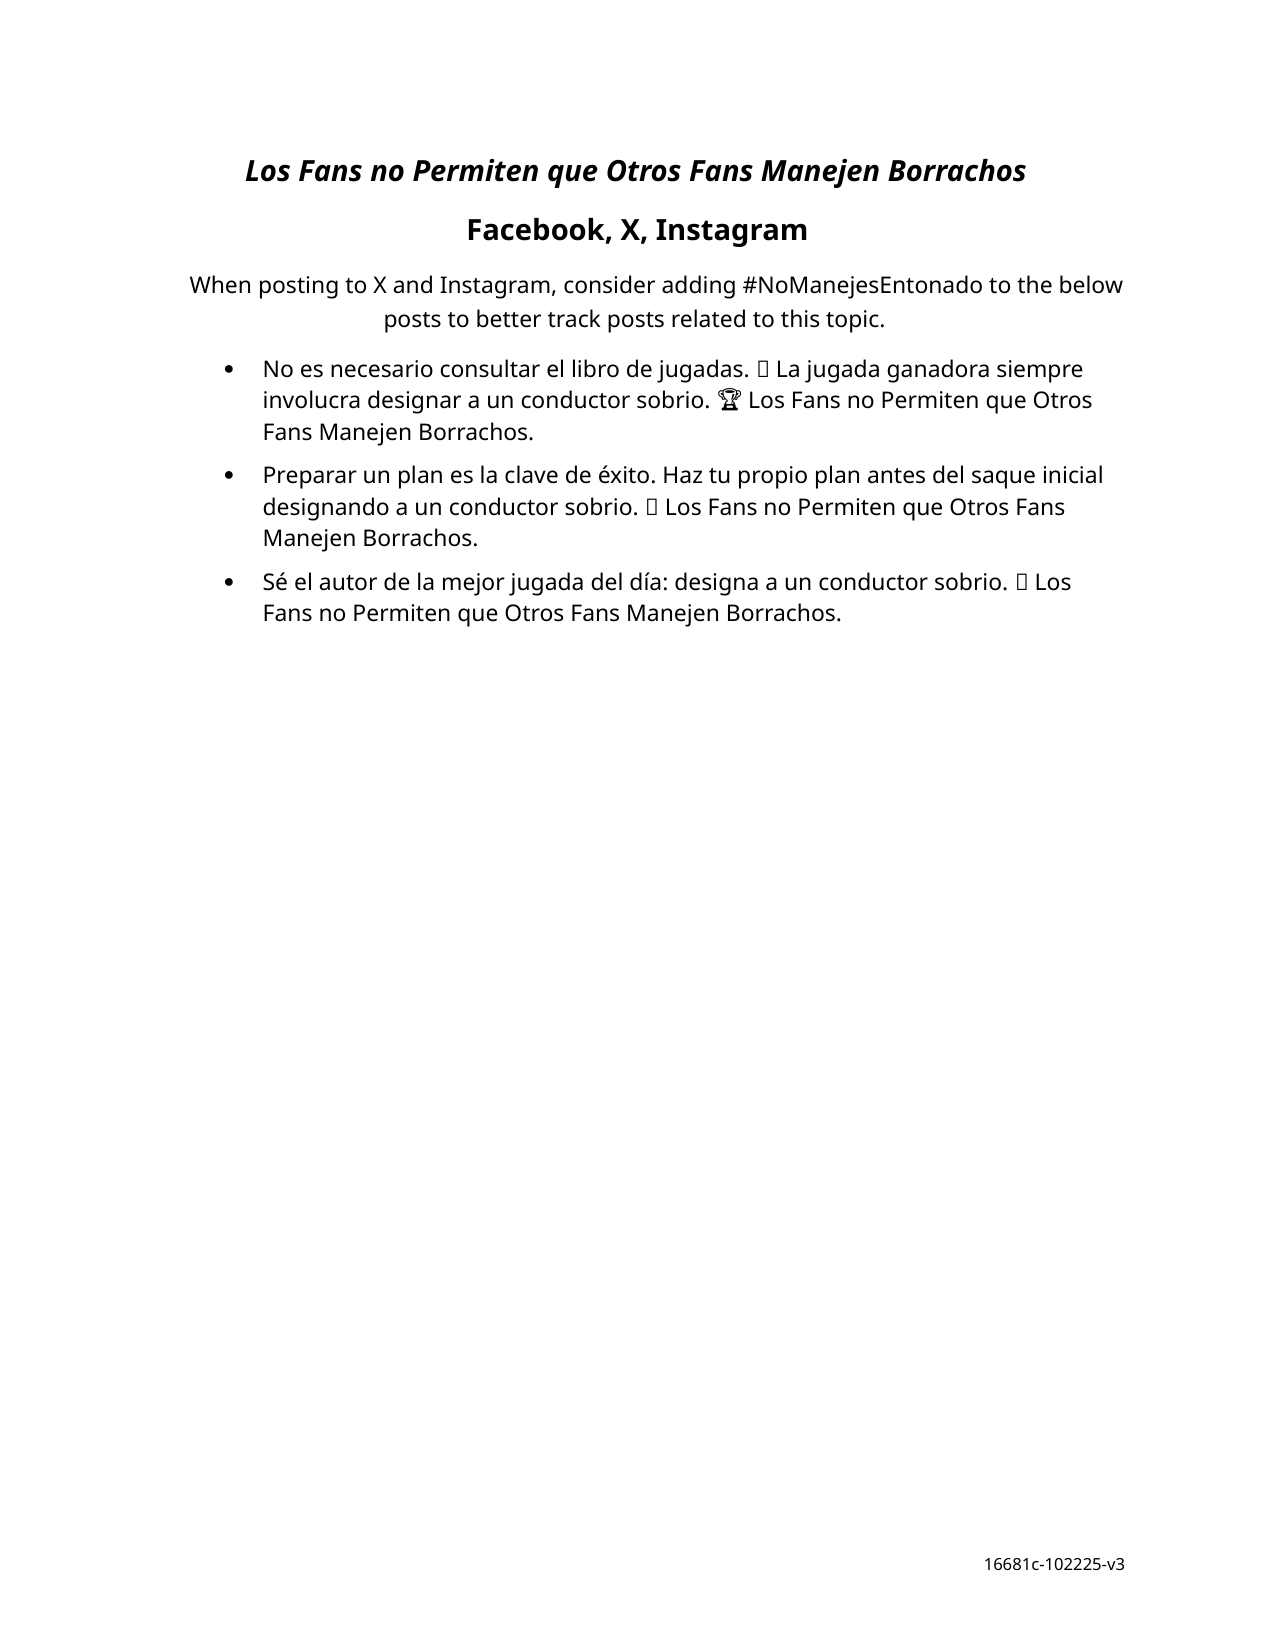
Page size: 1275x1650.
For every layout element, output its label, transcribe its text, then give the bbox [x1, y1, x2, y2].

list No es necesario consultar el libro de jugadas. 📖 La jugada ganadora siempre involucra designar a un conductor sobrio. 🏆 Los Fans no Permiten que Otros Fans Manejen Borrachos. [225, 353, 1125, 447]
subtitle Facebook, X, Instagram [150, 209, 1125, 249]
list Sé el autor de la mejor jugada del día: designa a un conductor sobrio. 🏈 Los Fans no Permiten que Otros Fans Manejen Borrachos. [225, 566, 1125, 628]
subtitle Los Fans no Permiten que Otros Fans Manejen Borrachos [150, 150, 1125, 190]
list Preparar un plan es la clave de éxito. Haz tu propio plan antes del saque inicial designando a un conductor sobrio. 🏈 Los Fans no Permiten que Otros Fans Manejen Borrachos. [225, 459, 1125, 553]
text When posting to X and Instagram, consider adding #NoManejesEntonado to the below posts to better track posts related to this topic. [150, 269, 1125, 334]
